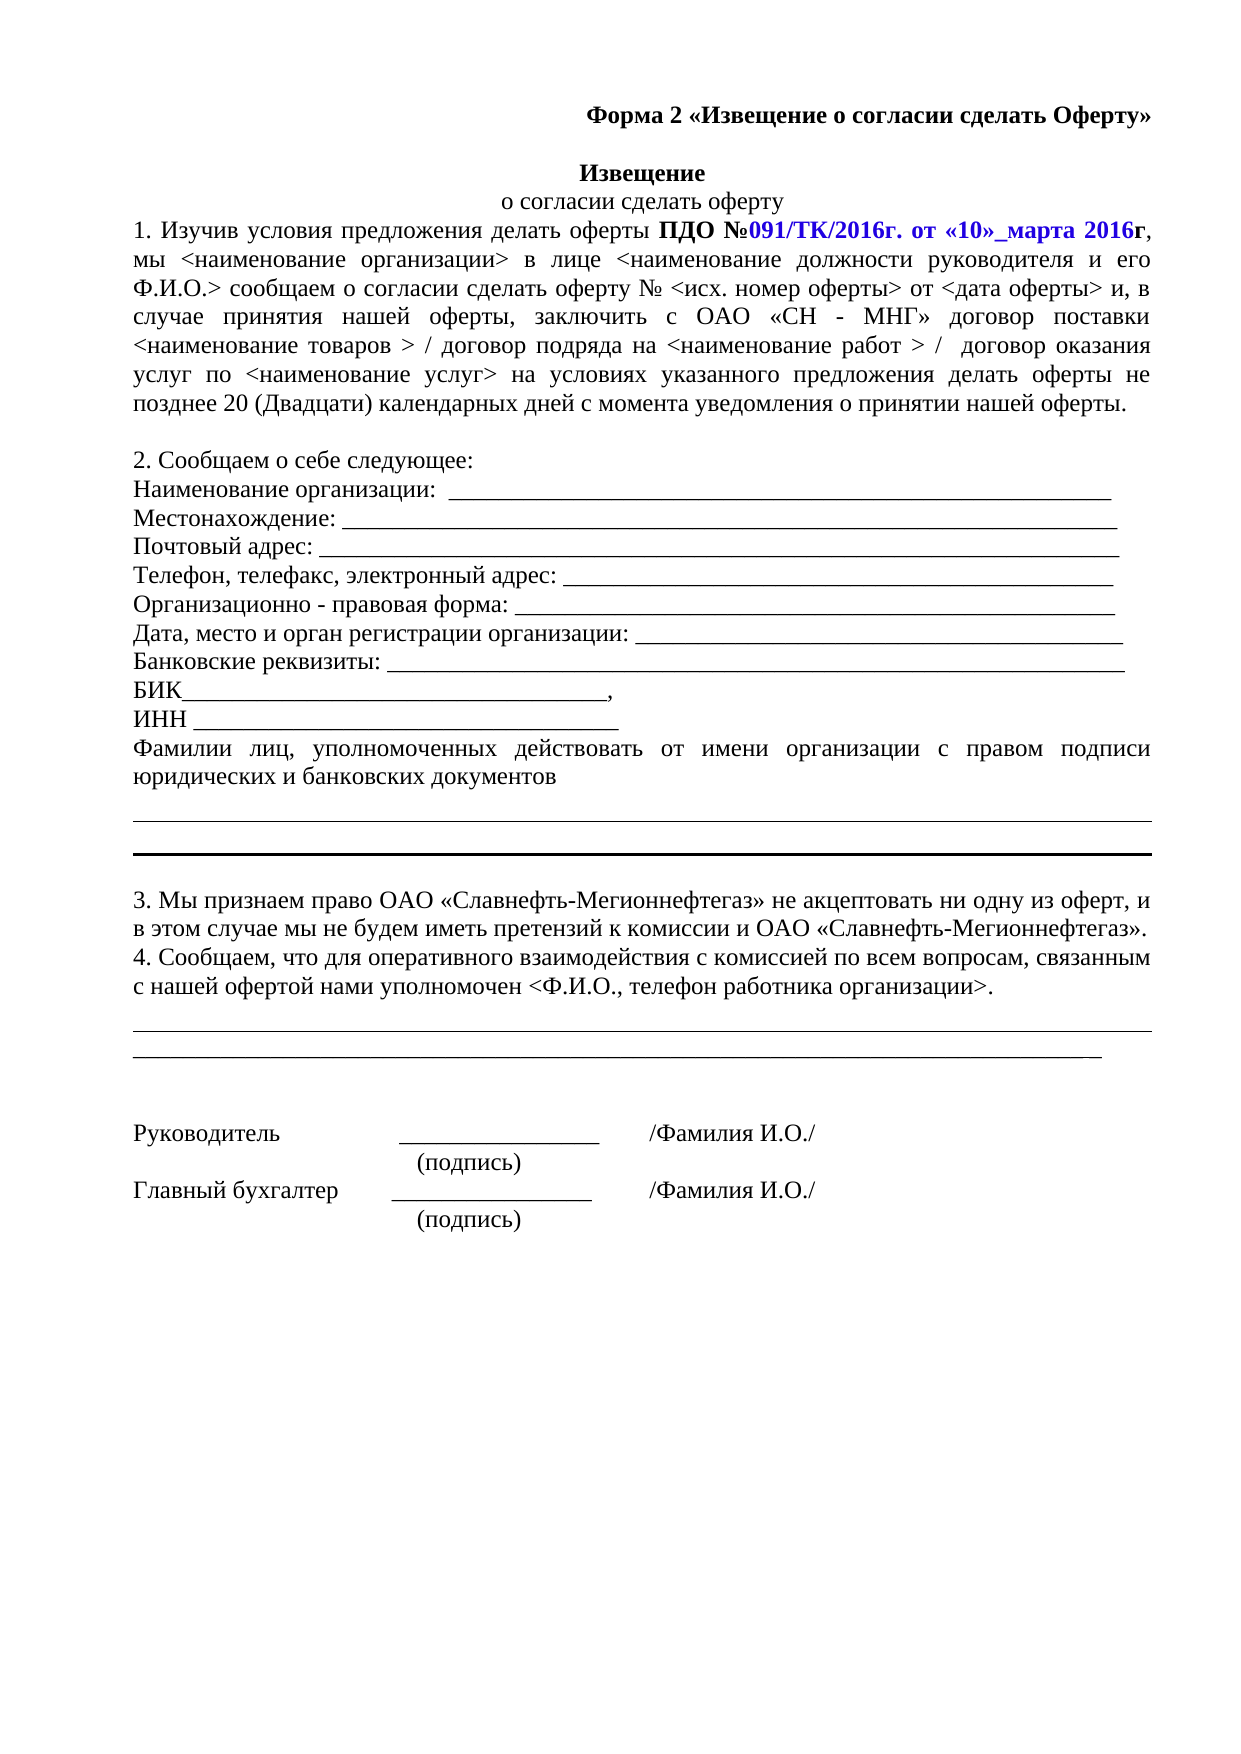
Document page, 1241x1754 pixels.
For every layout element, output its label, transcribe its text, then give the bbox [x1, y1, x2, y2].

text 3. Мы признаем право ОАО «Славнефть-Мегионнефтегаз» не акцептовать ни одну из оферт, и в этом случае мы не будем иметь претензий к комиссии и ОАО «Славнефть-Мегионнефтегаз». [133, 885, 1152, 942]
text Почтовый адрес: ________________________________________________________________ [133, 531, 1152, 560]
text Фамилии лиц, уполномоченных действовать от имени организации с правом подписи юридических и банковских документов [133, 733, 1152, 790]
text 1. Изучив условия предложения делать оферты ПДО №091/ТК/2016г. от «10»_марта 2016г, мы <наименование организации> в лице <наименование должности руководителя и его Ф.И.О.> сообщаем о согласии сделать оферту № <исх. номер оферты> от <дата оферты> и, в случае принятия нашей оферты, заключить с ОАО «СН - МНГ» договор поставки <наименование товаров > / договор подряда на <наименование работ > / договор оказания услуг по <наименование услуг> на условиях указанного предложения делать оферты не позднее 20 (Двадцати) календарных дней с момента уведомления о принятии нашей оферты. [133, 215, 1152, 416]
text (подпись) [133, 1204, 1152, 1233]
text БИК__________________________________, [133, 675, 1152, 704]
text Организационно - правовая форма: ________________________________________________ [133, 589, 1152, 618]
text Форма 2 «Извещение о согласии сделать Оферту» [133, 100, 1152, 129]
text Дата, место и орган регистрации организации: _______________________________________ [133, 618, 1152, 646]
text Извещение [133, 158, 1152, 186]
text ИНН __________________________________ [133, 704, 1152, 733]
text Местонахождение: ______________________________________________________________ [133, 503, 1152, 531]
text (подпись) [133, 1147, 1152, 1175]
text о согласии сделать оферту [133, 186, 1152, 215]
text Руководитель ________________ /Фамилия И.О./ [133, 1118, 1152, 1147]
text Наименование организации: _____________________________________________________ [133, 474, 1152, 503]
text 4. Сообщаем, что для оперативного взаимодействия с комиссией по всем вопросам, связанным с нашей офертой нами уполномочен <Ф.И.О., телефон работника организации>. [133, 942, 1152, 1000]
text ____________________________________________________________________________ _ [133, 1032, 1152, 1060]
text Главный бухгалтер ________________ /Фамилия И.О./ [133, 1175, 1152, 1204]
text Банковские реквизиты: ___________________________________________________________ [133, 646, 1152, 675]
text 2. Сообщаем о себе следующее: [133, 445, 1152, 474]
text Телефон, телефакс, электронный адрес: ____________________________________________ [133, 560, 1152, 589]
